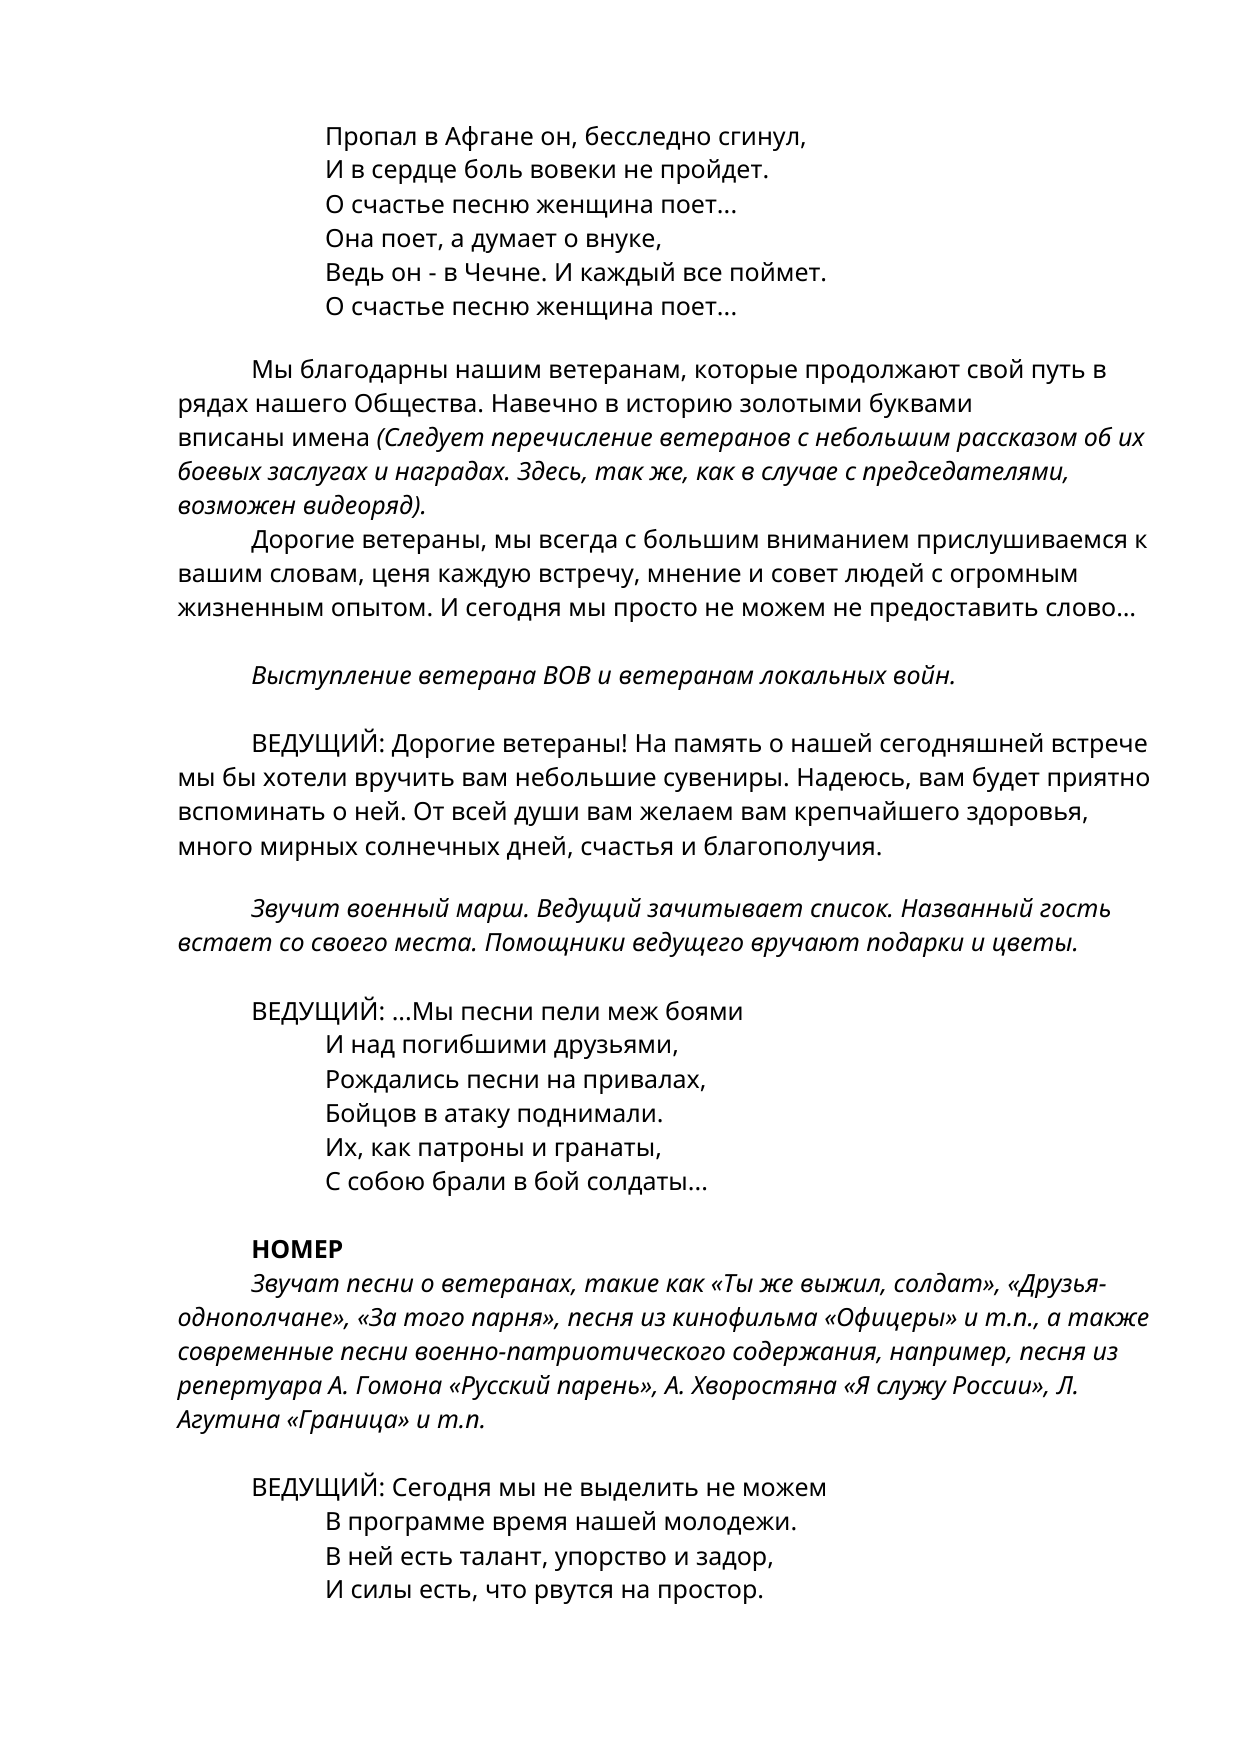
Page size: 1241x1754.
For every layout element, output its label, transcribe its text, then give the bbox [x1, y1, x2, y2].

text ВЕДУЩИЙ: Сегодня мы не выделить не можем [177, 1470, 1152, 1504]
text В программе время нашей молодежи. [177, 1504, 1152, 1538]
text ВЕДУЩИЙ: Дорогие ветераны! На память о нашей сегодняшней встрече мы бы хотели вручить вам небольшие сувениры. Надеюсь, вам будет приятно вспоминать о ней. От всей души вам желаем вам крепчайшего здоровья, много мирных солнечных дней, счастья и благополучия. [177, 726, 1152, 862]
text Пропал в Афгане он, бесследно сгинул, [177, 118, 1152, 152]
text Ведь он - в Чечне. И каждый все поймет. [177, 254, 1152, 288]
text Звучат песни о ветеранах, такие как «Ты же выжил, солдат», «Друзья-однополчане», «За того парня», песня из кинофильма «Офицеры» и т.п., а также современные песни военно-патриотического содержания, например, песня из репертуара А. Гомона «Русский парень», А. Хворостяна «Я служу России», Л. Агутина «Граница» и т.п. [177, 1266, 1152, 1436]
text Дорогие ветераны, мы всегда с большим вниманием прислушиваемся к вашим словам, ценя каждую встречу, мнение и совет людей с огромным жизненным опытом. И сегодня мы просто не можем не предоставить слово… [177, 522, 1152, 624]
text И в сердце боль вовеки не пройдет. [177, 152, 1152, 186]
text О счастье песню женщина поет... [177, 288, 1152, 322]
text Выступление ветерана ВОВ и ветеранам локальных войн. [177, 658, 1152, 692]
text И силы есть, что рвутся на простор. [177, 1572, 1152, 1606]
text НОМЕР [177, 1232, 1152, 1266]
text Мы благодарны нашим ветеранам, которые продолжают свой путь в рядах нашего Общества. Навечно в историю золотыми буквами вписаны имена (Следует перечисление ветеранов с небольшим рассказом об их боевых заслугах и наградах. Здесь, так же, как в случае с председателями, возможен видеоряд). [177, 351, 1152, 522]
text Звучит военный марш. Ведущий зачитывает список. Названный гость встает со своего места. Помощники ведущего вручают подарки и цветы. [177, 891, 1152, 959]
text Она поет, а думает о внуке, [177, 220, 1152, 254]
text ВЕДУЩИЙ: ...Мы песни пели меж боями И над погибшими друзьями, Рождались песни на привалах, Бойцов в атаку поднимали. Их, как патроны и гранаты, С собою брали в бой солдаты... [177, 993, 1152, 1197]
text О счастье песню женщина поет... [177, 186, 1152, 220]
text В ней есть талант, упорство и задор, [177, 1538, 1152, 1572]
